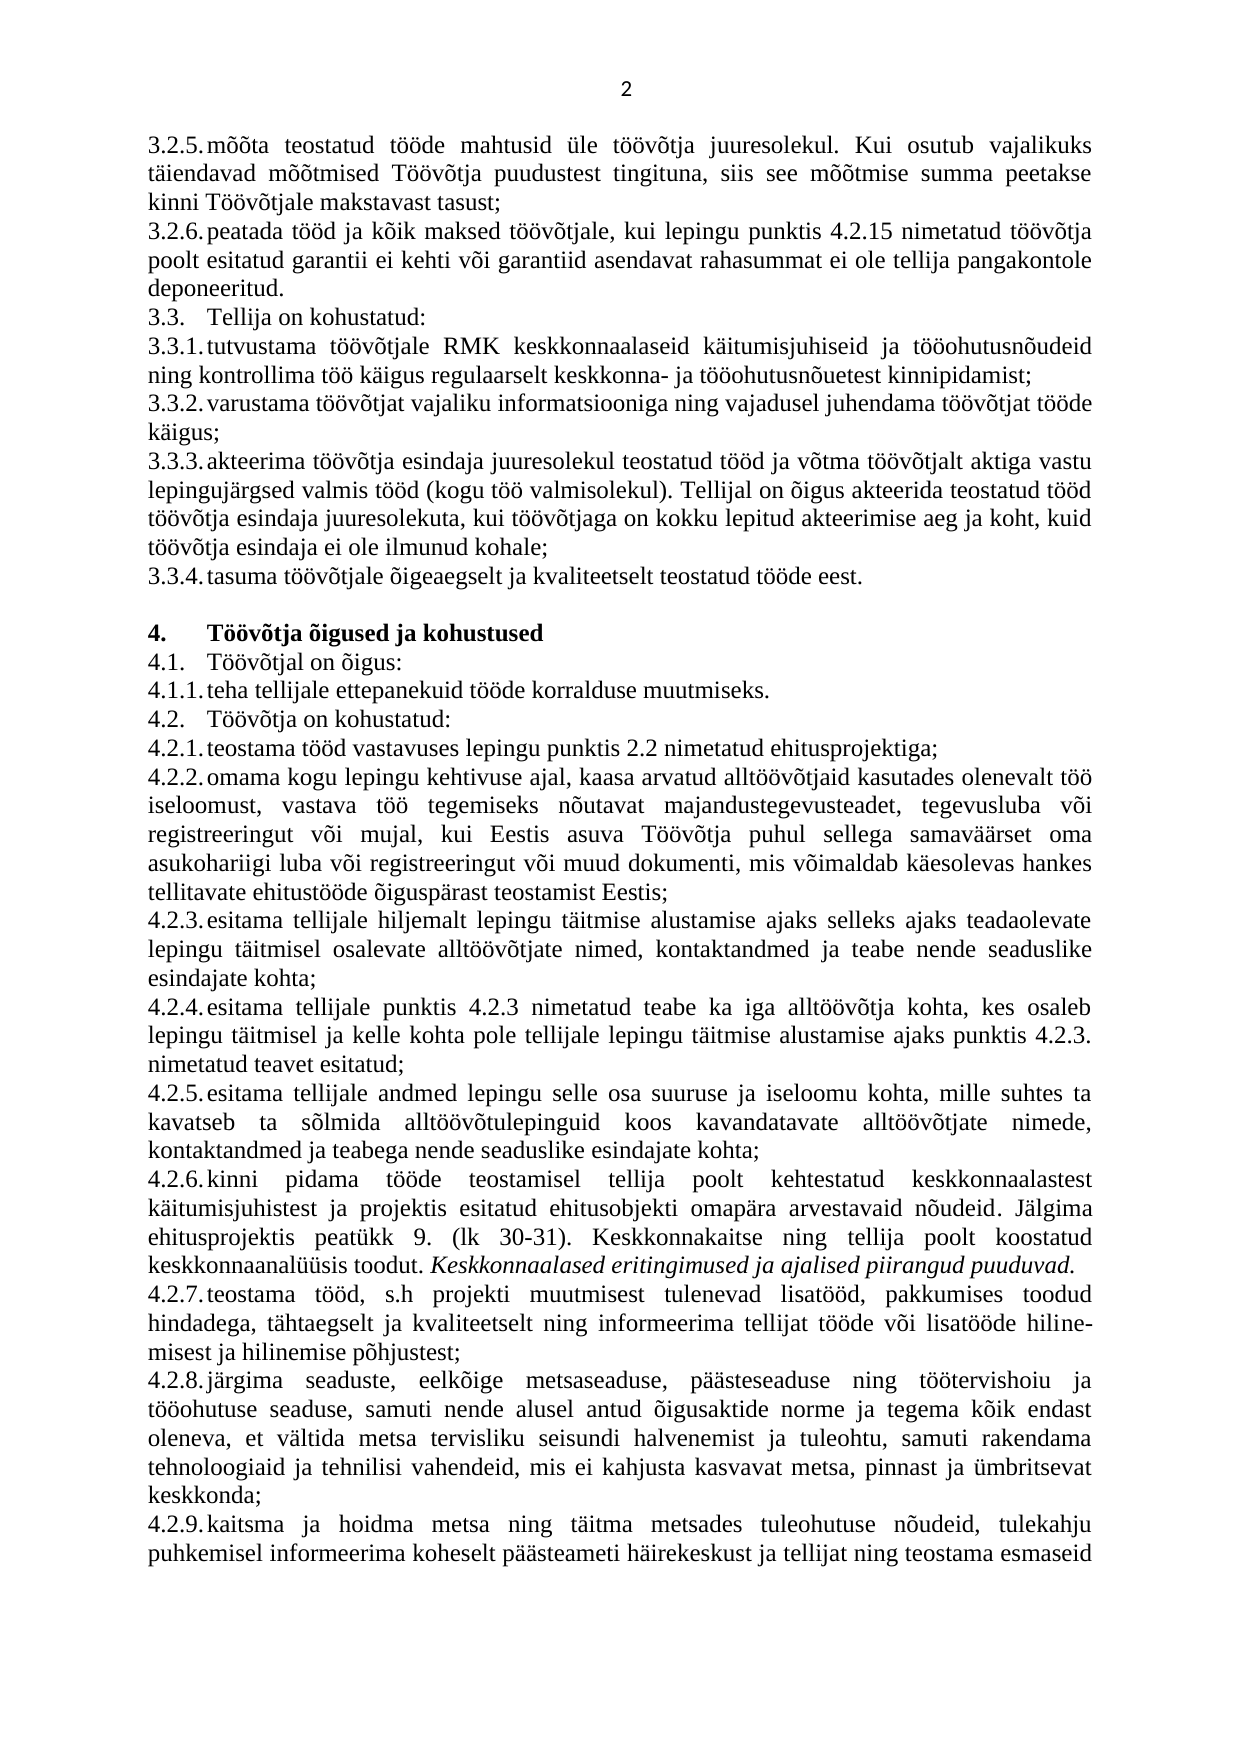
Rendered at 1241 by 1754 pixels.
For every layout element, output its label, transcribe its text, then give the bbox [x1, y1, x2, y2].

text esitama tellijale punktis 4.2.3 nimetatud teabe ka iga alltöövõtja kohta, kes osaleb lepingu täitmisel ja kelle kohta pole tellijale lepingu täitmise alustamise ajaks punktis 4.2.3. nimetatud teavet esitatud; [148, 992, 1093, 1078]
text kinni pidama tööde teostamisel tellija poolt kehtestatud keskkonnaalastest käitumisjuhistest ja projektis esitatud ehitusobjekti omapära arvestavaid nõudeid. Jälgima ehitusprojektis peatükk 9. (lk 30-31). Keskkonnakaitse ning tellija poolt koostatud keskkonnaanalüüsis toodut. Keskkonnaalased eritingimused ja ajalised piirangud puuduvad. [148, 1164, 1093, 1279]
text esitama tellijale andmed lepingu selle osa suuruse ja iseloomu kohta, mille suhtes ta kavatseb ta sõlmida alltöövõtulepinguid koos kavandatavate alltöövõtjate nimede, kontaktandmed ja teabega nende seaduslike esindajate kohta; [148, 1078, 1093, 1164]
text teha tellijale ettepanekuid tööde korralduse muutmiseks. [148, 675, 1093, 704]
text Töövõtja on kohustatud: [148, 704, 1093, 733]
text mõõta teostatud tööde mahtusid üle töövõtja juuresolekul. Kui osutub vajalikuks täiendavad mõõtmised Töövõtja puudustest tingituna, siis see mõõtmise summa peetakse kinni Töövõtjale makstavast tasust; [148, 130, 1093, 216]
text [148, 1509, 1093, 1567]
text esitama tellijale hiljemalt lepingu täitmise alustamise ajaks selleks ajaks teadaolevate lepingu täitmisel osalevate alltöövõtjate nimed, kontaktandmed ja teabe nende seaduslike esindajate kohta; [148, 905, 1093, 992]
text Töövõtja õigused ja kohustused [148, 618, 1093, 647]
text teostama tööd vastavuses lepingu punktis 2.2 nimetatud ehitusprojektiga; [148, 733, 1093, 762]
text järgima seaduste, eelkõige metsaseaduse, päästeseaduse ning töötervishoiu ja tööohutuse seaduse, samuti nende alusel antud õigusaktide norme ja tegema kõik endast oleneva, et vältida metsa tervisliku seisundi halvenemist ja tuleohtu, samuti rakendama tehnoloogiaid ja tehnilisi vahendeid, mis ei kahjusta kasvavat metsa, pinnast ja ümbritsevat keskkonda; [148, 1365, 1093, 1509]
text omama kogu lepingu kehtivuse ajal, kaasa arvatud alltöövõtjaid kasutades olenevalt töö iseloomust, vastava töö tegemiseks nõutavat majandustegevusteadet, tegevusluba või registreeringut või mujal, kui Eestis asuva Töövõtja puhul sellega samaväärset oma asukohariigi luba või registreeringut või muud dokumenti, mis võimaldab käesolevas hankes tellitavate ehitustööde õiguspärast teostamist Eestis; [148, 762, 1093, 905]
text akteerima töövõtja esindaja juuresolekul teostatud tööd ja võtma töövõtjalt aktiga vastu lepingujärgsed valmis tööd (kogu töö valmisolekul). Tellijal on õigus akteerida teostatud tööd töövõtja esindaja juuresolekuta, kui töövõtjaga on kokku lepitud akteerimise aeg ja koht, kuid töövõtja esindaja ei ole ilmunud kohale; [148, 446, 1093, 561]
text tutvustama töövõtjale RMK keskkonnaalaseid käitumisjuhiseid ja tööohutusnõudeid ning kontrollima töö käigus regulaarselt keskkonna- ja tööohutusnõuetest kinnipidamist; [148, 331, 1093, 388]
text varustama töövõtjat vajaliku informatsiooniga ning vajadusel juhendama töövõtjat tööde käigus; [148, 388, 1093, 446]
text teostama tööd, s.h projekti muutmisest tulenevad lisatööd, pakkumises toodud hindadega, tähtaegselt ja kvaliteetselt ning informeerima tellijat tööde või lisatööde hilinemisest ja hilinemise põhjustest; [148, 1279, 1093, 1365]
text tasuma töövõtjale õigeaegselt ja kvaliteetselt teostatud tööde eest. [148, 561, 1093, 590]
text Töövõtjal on õigus: [148, 647, 1093, 675]
text peatada tööd ja kõik maksed töövõtjale, kui lepingu punktis 4.2.15 nimetatud töövõtja poolt esitatud garantii ei kehti või garantiid asendavat rahasummat ei ole tellija pangakontole deponeeritud. [148, 216, 1093, 302]
text Tellija on kohustatud: [148, 302, 1093, 331]
